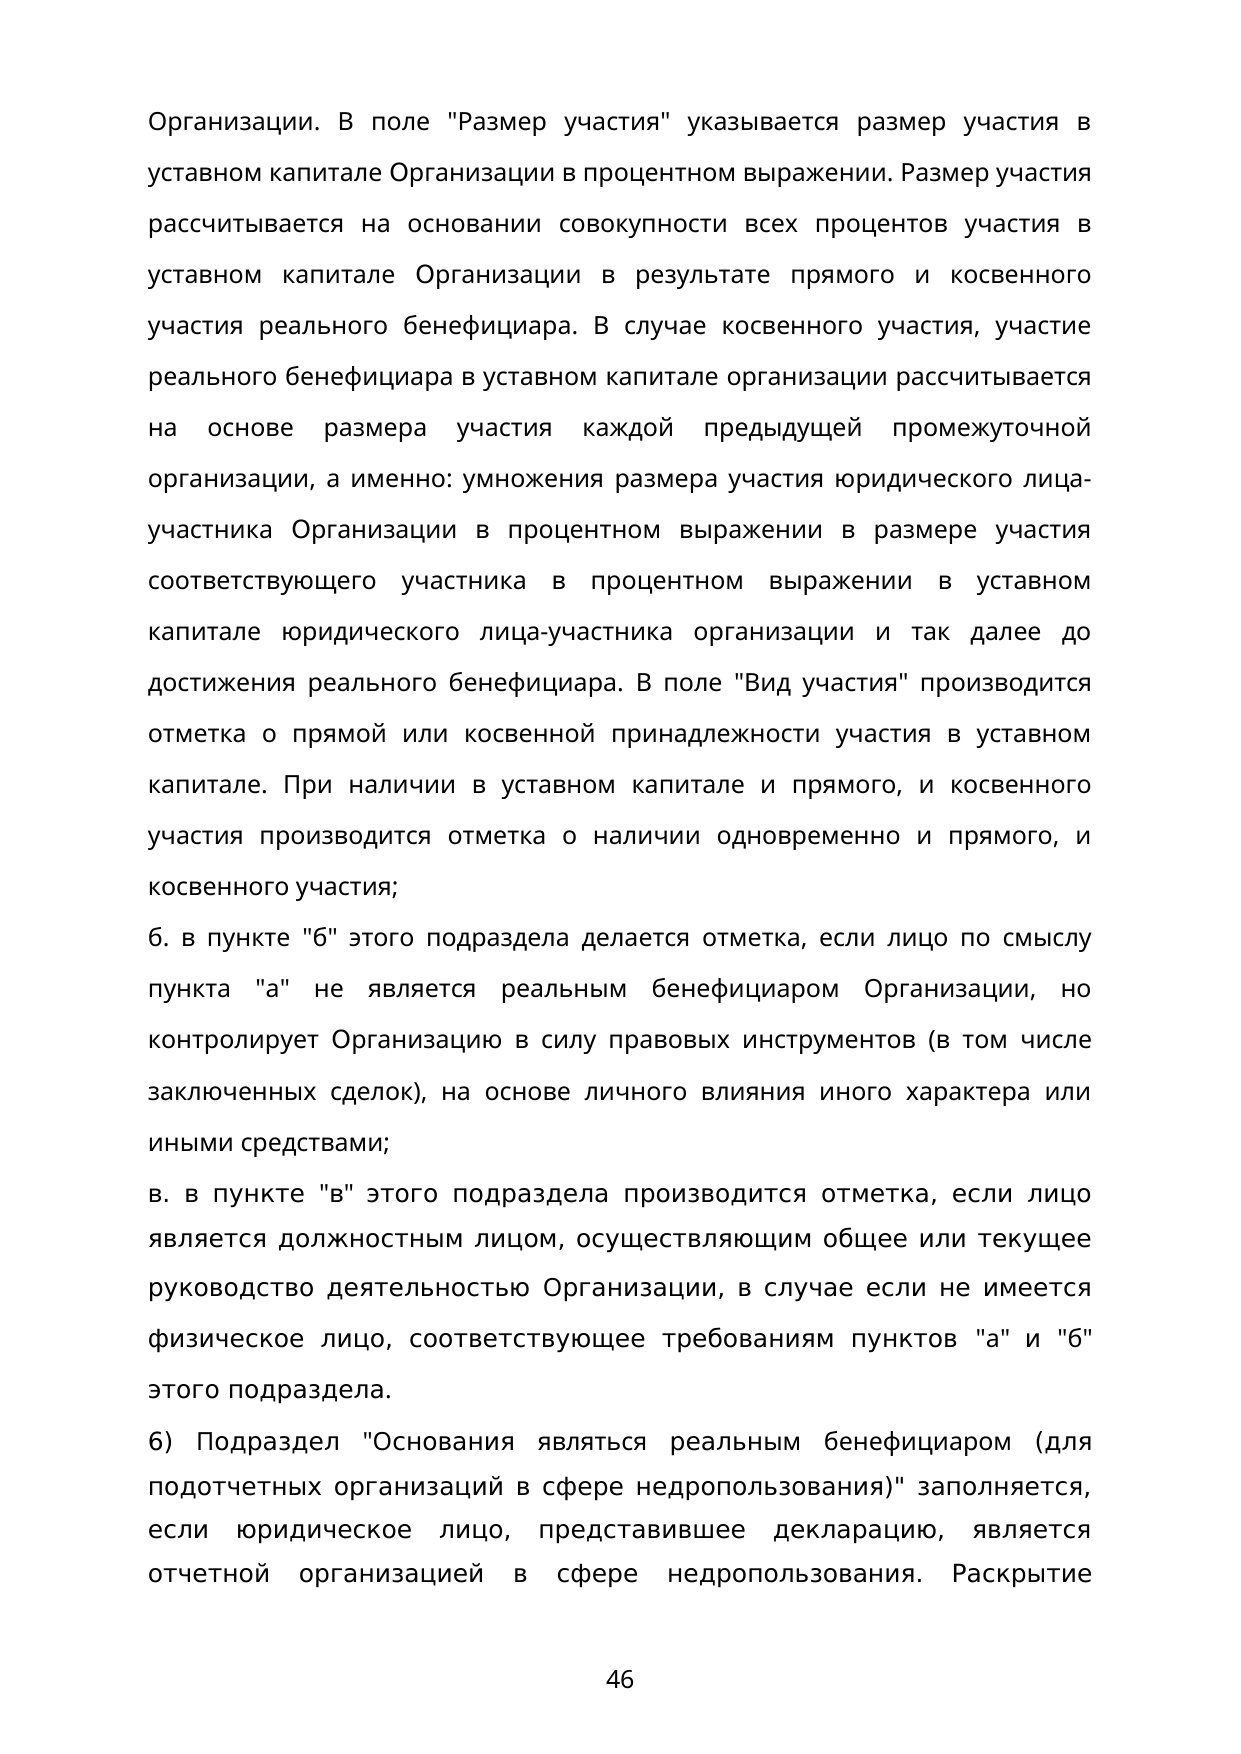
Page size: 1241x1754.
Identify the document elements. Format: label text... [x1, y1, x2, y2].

text в. в пункте "в" этого подраздела производится отметка, если лицо является должностным лицом, осуществляющим общее или текущее руководство деятельностью Организации, в случае если не имеется физическое лицо, соответствующее требованиям пунктов "а" и "б" этого подраздела. [148, 1175, 1092, 1406]
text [148, 103, 1092, 903]
text б. в пункте "б" этого подраздела делается отметка, если лицо по смыслу пункта "а" не является реальным бенефициаром Организации, но контролирует Օрганизацию в силу правовых инструментов (в том числе заключенных сделок), на основе личного влияния иного характера или иными средствами; [148, 920, 1092, 1158]
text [148, 1423, 1092, 1589]
